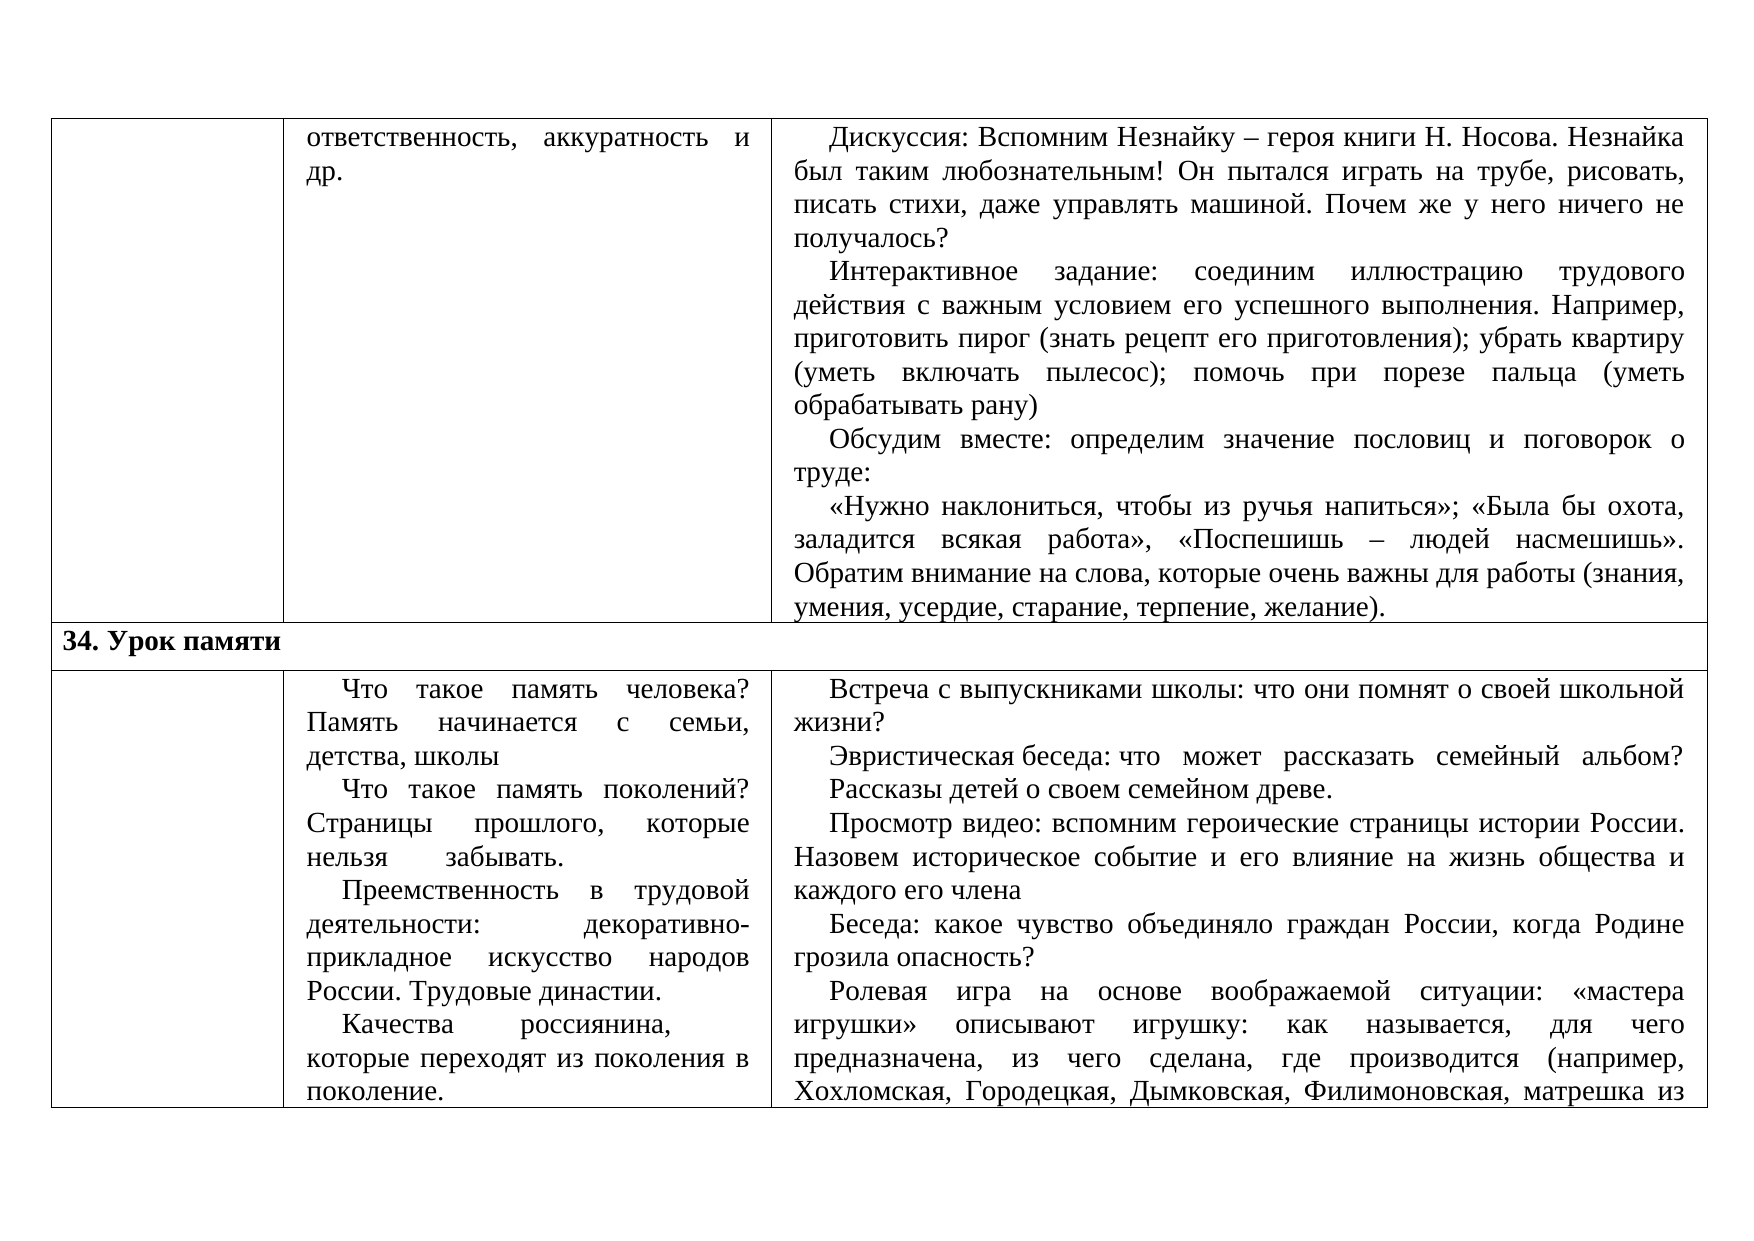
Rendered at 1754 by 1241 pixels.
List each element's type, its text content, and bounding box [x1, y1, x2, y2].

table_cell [284, 119, 771, 622]
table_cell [284, 671, 771, 1107]
table_cell [52, 119, 283, 622]
table_cell 34. Урок памяти [52, 623, 1707, 670]
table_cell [772, 119, 1707, 622]
table_cell [52, 671, 283, 1107]
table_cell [772, 671, 1707, 1107]
